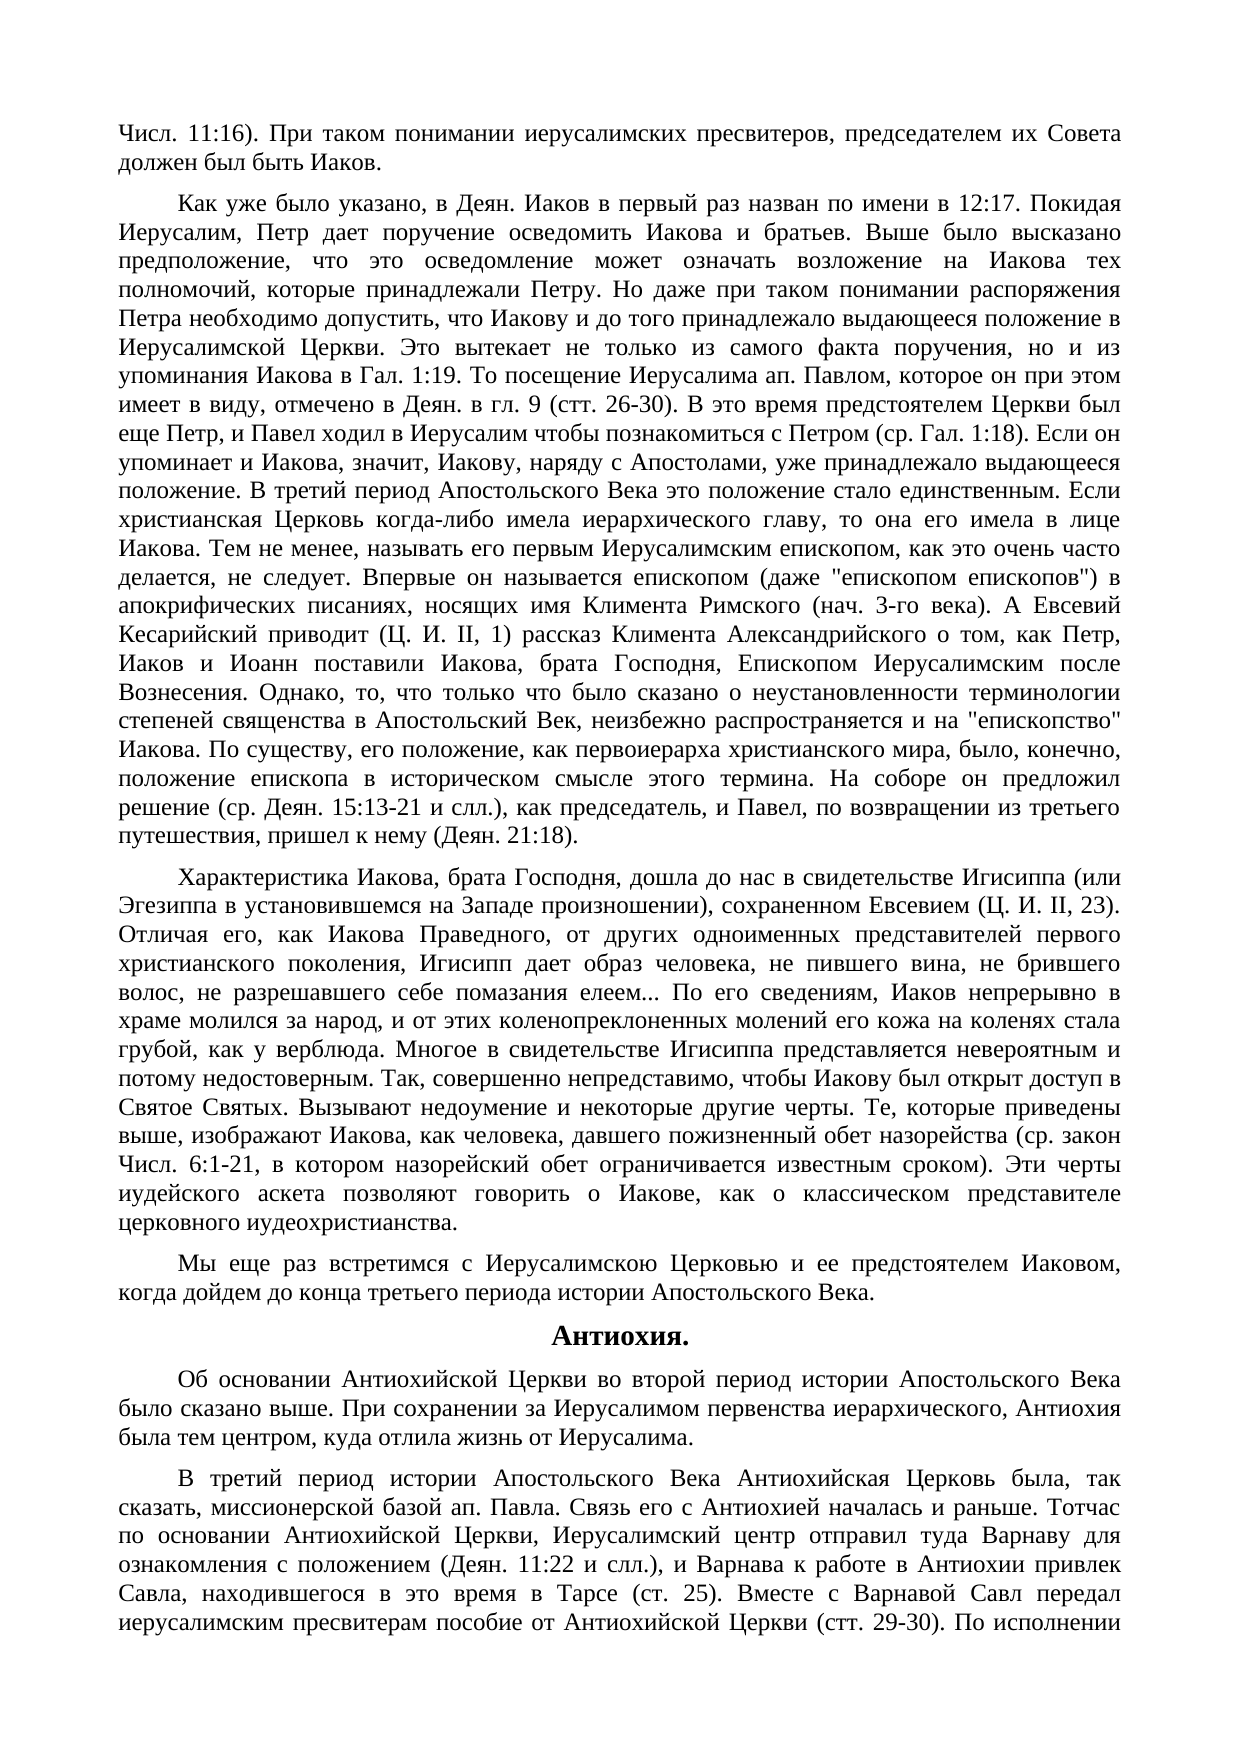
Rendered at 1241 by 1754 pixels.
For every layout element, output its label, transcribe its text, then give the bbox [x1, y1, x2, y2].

text Характеристика Иакова, брата Господня, дошла до нас в свидетельстве Игисиппа (или Эгезиппа в установившемся на Западе произношении), сохраненном Евсевием (Ц. И. II, 23). Отличая его, как Иакова Праведного, от других одноименных представителей первого христианского поколения, Игисипп дает образ человека, не пившего вина, не брившего волос, не разрешавшего себе помазания елеем... По его сведениям, Иаков непрерывно в храме молился за народ, и от этих коленопреклоненных молений его кожа на коленях стала грубой, как у верблюда. Многое в свидетельстве Игисиппа представляется невероятным и потому недостоверным. Так, совершенно непредставимо, чтобы Иакову был открыт доступ в Святое Святых. Вызывают недоумение и некоторые другие черты. Те, которые приведены выше, изображают Иакова, как человека, давшего пожизненный обет назорейства (ср. закон Числ. 6:1-21, в котором назорейский обет ограничивается известным сроком). Эти черты иудейского аскета позволяют говорить о Иакове, как о классическом представителе церковного иудеохристианства. [118, 862, 1122, 1236]
text Об основании Антиохийской Церкви во второй период истории Апостольского Века было сказано выше. При сохранении за Иерусалимом первенства иерархического, Антиохия была тем центром, куда отлила жизнь от Иерусалима. [118, 1364, 1122, 1450]
text Мы еще раз встретимся с Иерусалимскою Церковью и ее предстоятелем Иаковом, когда дойдем до конца третьего периода истории Апостольского Века. [118, 1248, 1122, 1306]
text Как уже было указано, в Деян. Иаков в первый раз назван по имени в 12:17. Покидая Иерусалим, Петр дает поручение осведомить Иакова и братьев. Выше было высказано предположение, что это осведомление может означать возложение на Иакова тех полномочий, которые принадлежали Петру. Но даже при таком понимании распоряжения Петра необходимо допустить, что Иакову и до того принадлежало выдающееся положение в Иерусалимской Церкви. Это вытекает не только из самого факта поручения, но и из упоминания Иакова в Гал. 1:19. То посещение Иерусалима ап. Павлом, которое он при этом имеет в виду, отмечено в Деян. в гл. 9 (стт. 26-30). В это время предстоятелем Церкви был еще Петр, и Павел ходил в Иерусалим чтобы познакомиться с Петром (ср. Гал. 1:18). Если он упоминает и Иакова, значит, Иакову, наряду с Апостолами, уже принадлежало выдающееся положение. В третий период Апостольского Века это положение стало единственным. Если христианская Церковь когда-либо имела иерархического главу, то она его имела в лице Иакова. Тем не менее, называть его первым Иерусалимским епископом, как это очень часто делается, не следует. Впервые он называется епископом (даже "епископом епископов") в апокрифических писаниях, носящих имя Климента Римского (нач. 3-го века). А Евсевий Кесарийский приводит (Ц. И. II, 1) рассказ Климента Александрийского о том, как Петр, Иаков и Иоанн поставили Иакова, брата Господня, Епископом Иерусалимским после Вознесения. Однако, то, что только что было сказано о неустановленности терминологии степеней священства в Апостольский Век, неизбежно распространяется и на "епископство" Иакова. По существу, его положение, как первоиерарха христианского мира, было, конечно, положение епископа в историческом смысле этого термина. На соборе он предложил решение (ср. Деян. 15:13-21 и слл.), как председатель, и Павел, по возвращении из третьего путешествия, пришел к нему (Деян. 21:18). [118, 188, 1122, 849]
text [118, 118, 1122, 176]
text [118, 1463, 1122, 1635]
text Антиохия. [118, 1318, 1122, 1352]
